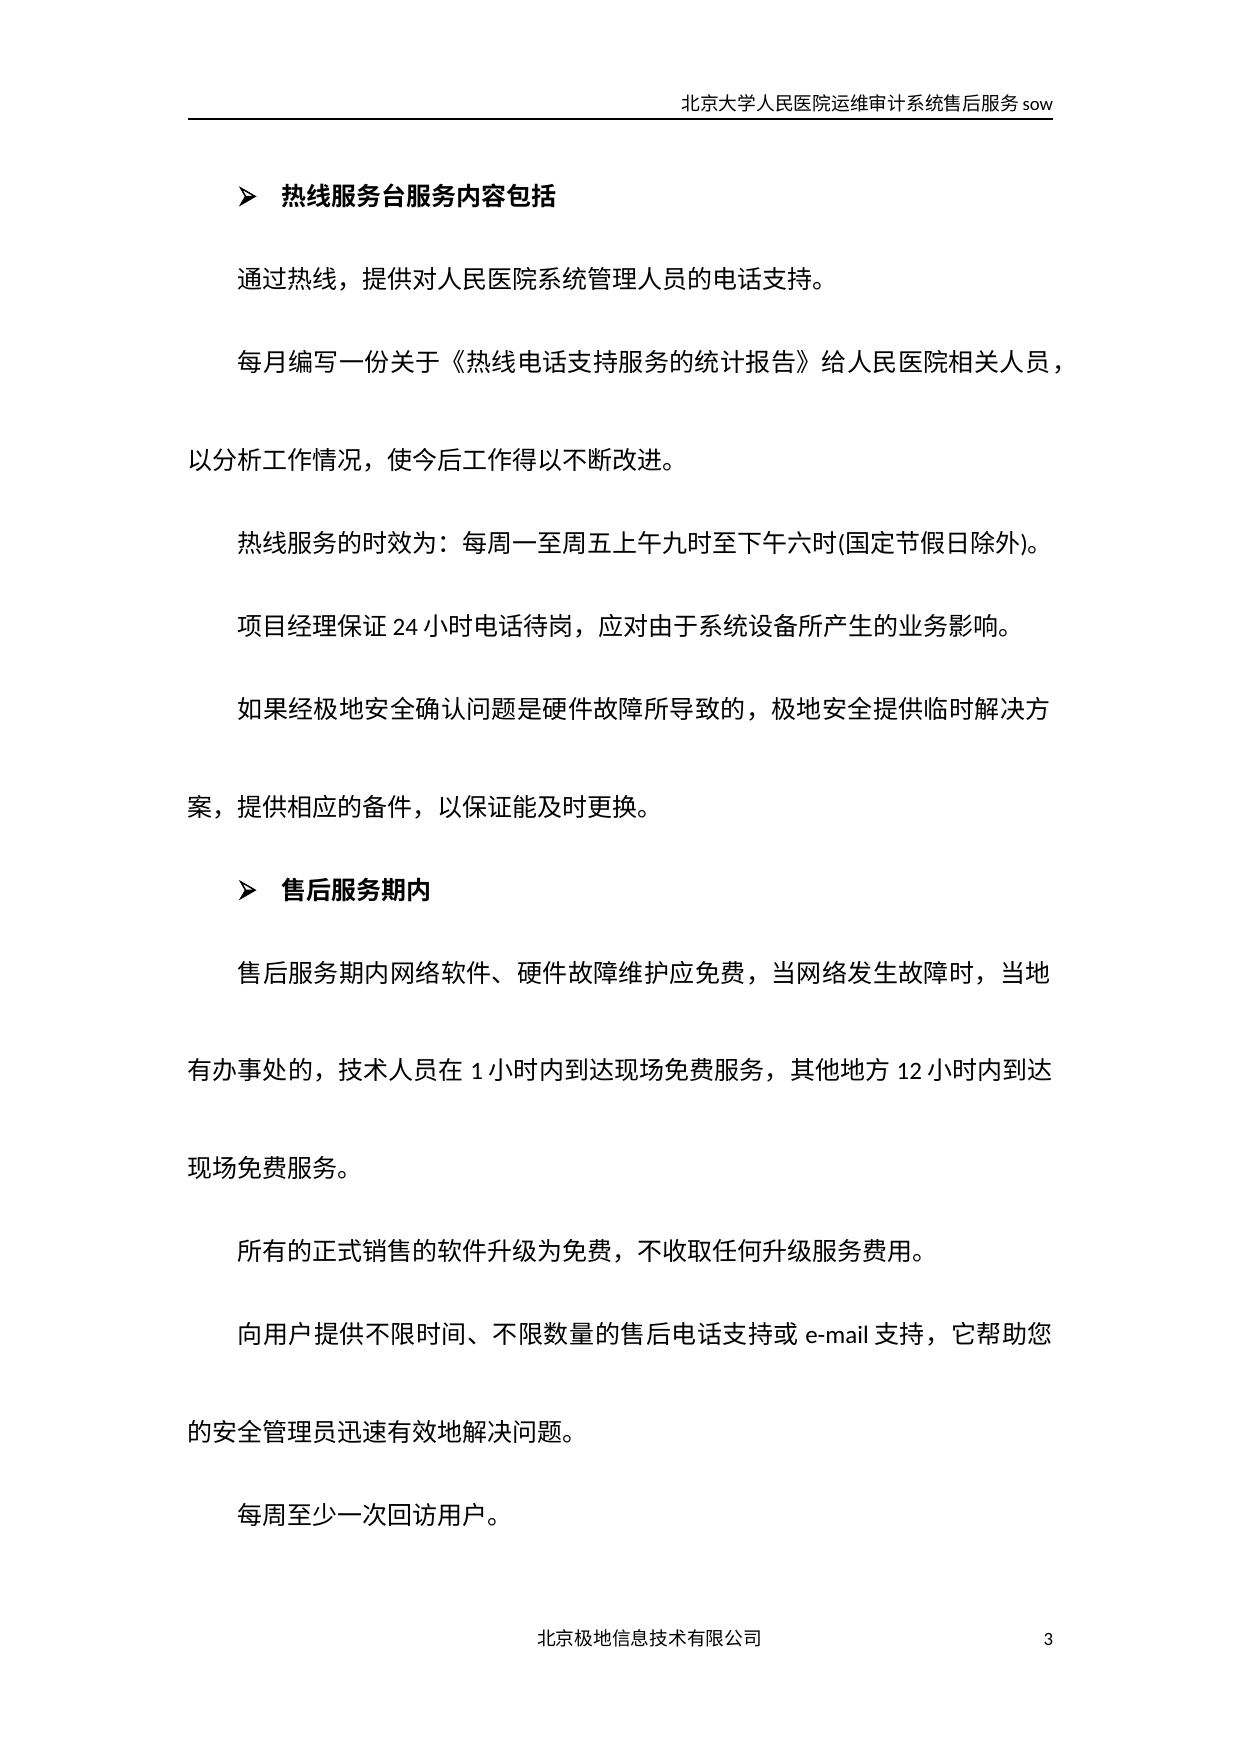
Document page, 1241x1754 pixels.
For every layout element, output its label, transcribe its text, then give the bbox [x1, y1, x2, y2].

text 售后服务期内网络软件、硬件故障维护应免费，当网络发生故障时，当地有办事处的，技术人员在 1 小时内到达现场免费服务，其他地方12小时内到达现场免费服务。 [187, 939, 1053, 1199]
text 如果经极地安全确认问题是硬件故障所导致的，极地安全提供临时解决方案，提供相应的备件，以保证能及时更换。 [187, 675, 1053, 838]
text 所有的正式销售的软件升级为免费，不收取任何升级服务费用。 [187, 1217, 1053, 1282]
text 项目经理保证24小时电话待岗，应对由于系统设备所产生的业务影响。 [187, 592, 1053, 657]
text 通过热线，提供对人民医院系统管理人员的电话支持。 [187, 245, 1053, 310]
text 每月编写一份关于《热线电话支持服务的统计报告》给人民医院相关人员，以分析工作情况，使今后工作得以不断改进。 [187, 328, 1053, 491]
text 热线服务的时效为：每周一至周五上午九时至下午六时(国定节假日除外)。 [187, 509, 1053, 574]
text 向用户提供不限时间、不限数量的售后电话支持或e-mail支持，它帮助您的安全管理员迅速有效地解决问题。 [187, 1300, 1053, 1463]
list 售后服务期内 [238, 856, 1053, 921]
text 每周至少一次回访用户。 [187, 1481, 1053, 1546]
list 热线服务台服务内容包括 [238, 162, 1053, 227]
